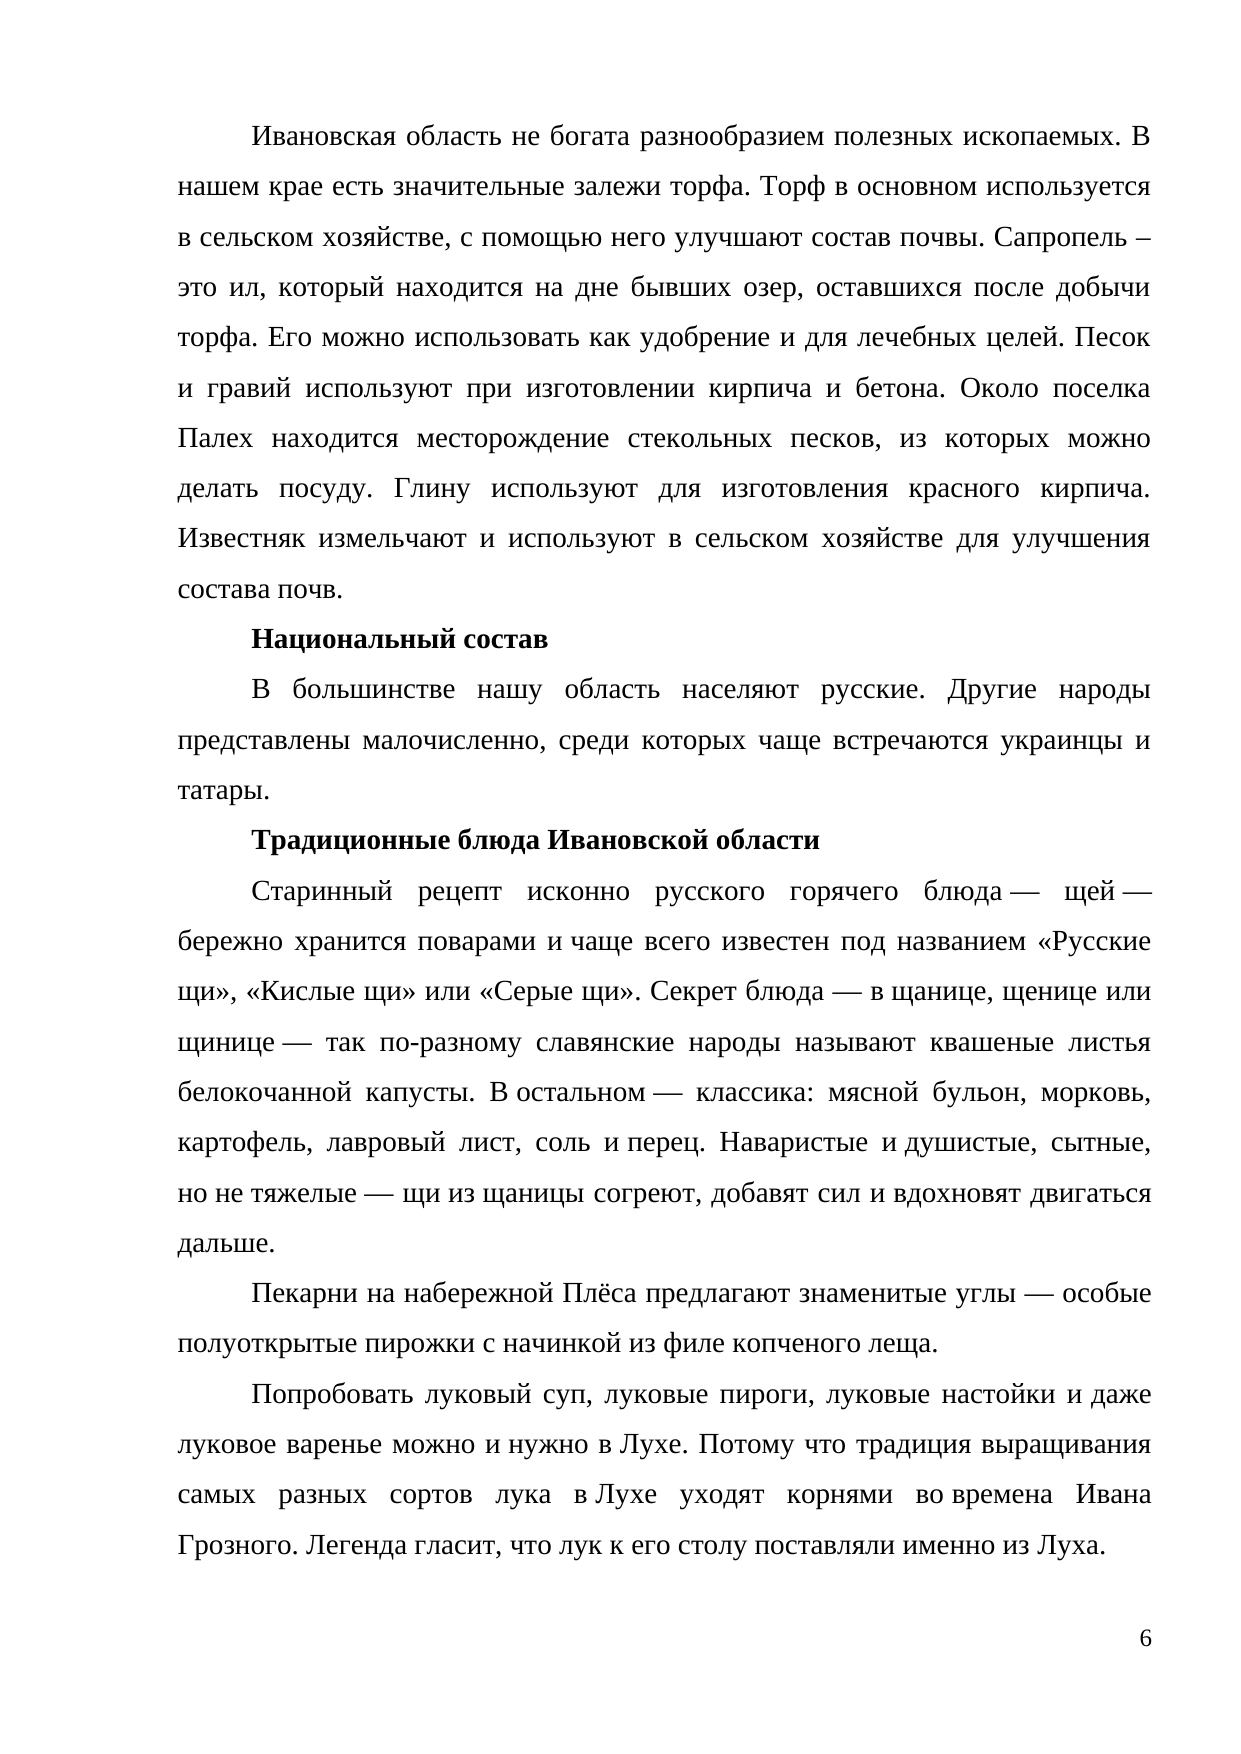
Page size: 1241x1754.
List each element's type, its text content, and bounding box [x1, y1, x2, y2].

text В большинстве нашу область населяют русские. Другие народы представлены малочисленно, среди которых чаще встречаются украинцы и татары. [177, 672, 1152, 806]
text Попробовать луковый суп, луковые пироги, луковые настойки и даже луковое варенье можно и нужно в Лухе. Потому что традиция выращивания самых разных сортов лука в Лухе уходят корнями во времена Ивана Грозного. Легенда гласит, что лук к его столу поставляли именно из Луха. [177, 1376, 1152, 1560]
text Старинный рецепт исконно русского горячего блюда — щей — бережно хранится поварами и чаще всего известен под названием «Русские щи», «Кислые щи» или «Серые щи». Секрет блюда — в щанице, щенице или щинице — так по-разному славянские народы называют квашеные листья белокочанной капусты. В остальном — классика: мясной бульон, морковь, картофель, лавровый лист, соль и перец. Наваристые и душистые, сытные, но не тяжелые — щи из щаницы согреют, добавят сил и вдохновят двигаться дальше. [177, 873, 1152, 1258]
text Традиционные блюда Ивановской области [177, 822, 1152, 856]
text Национальный состав [177, 621, 1152, 655]
text Пекарни на набережной Плёса предлагают знаменитые углы — особые полуоткрытые пирожки с начинкой из филе копченого леща. [177, 1275, 1152, 1359]
text Ивановская область не богата разнообразием полезных ископаемых. В нашем крае есть значительные залежи торфа. Торф в основном используется в сельском хозяйстве, с помощью него улучшают состав почвы. Сапропель – это ил, который находится на дне бывших озер, оставшихся после добычи торфа. Его можно использовать как удобрение и для лечебных целей. Песок и гравий используют при изготовлении кирпича и бетона. Около поселка Палех находится месторождение стекольных песков, из которых можно делать посуду. Глину используют для изготовления красного кирпича. Известняк измельчают и используют в сельском хозяйстве для улучшения состава почв. [177, 118, 1152, 604]
